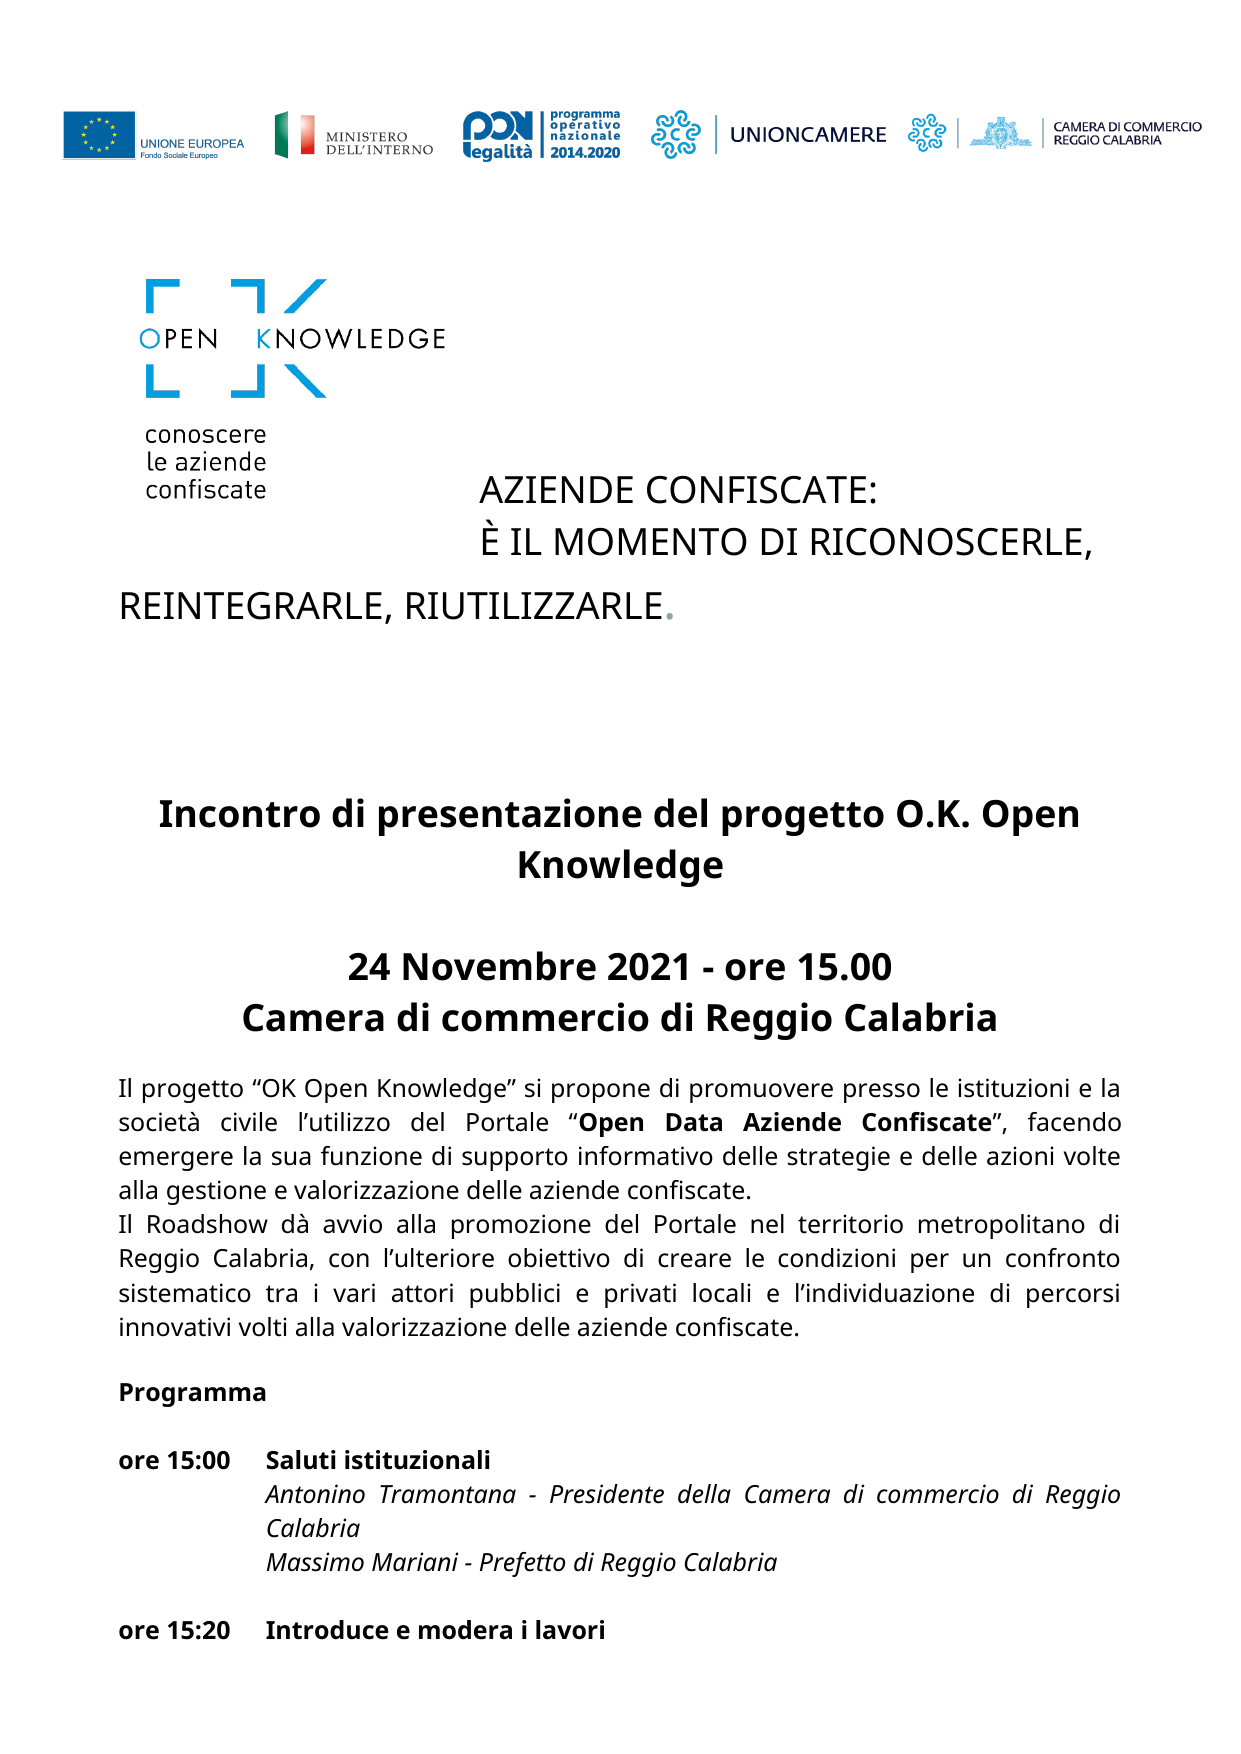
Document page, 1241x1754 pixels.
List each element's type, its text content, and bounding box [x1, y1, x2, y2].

text Il Roadshow dà avvio alla promozione del Portale nel territorio metropolitano di Reggio Calabria, con l’ulteriore obiettivo di creare le condizioni per un confronto sistematico tra i vari attori pubblici e privati locali e l’individuazione di percorsi innovativi volti alla valorizzazione delle aziende confiscate. [118, 1207, 1122, 1343]
text AZIENDE CONFISCATE: [118, 464, 1122, 515]
picture [62, 25, 1216, 246]
text Camera di commercio di Reggio Calabria [118, 991, 1122, 1042]
text Antonino Tramontana - Presidente della Camera di commercio di Reggio Calabria [266, 1477, 1122, 1545]
text ore 15:20 Introduce e modera i lavori [118, 1613, 1122, 1647]
text ore 15:00 Saluti istituzionali [118, 1443, 1122, 1477]
picture [123, 261, 461, 464]
text 24 Novembre 2021 - ore 15.00 [118, 940, 1122, 991]
text Incontro di presentazione del progetto O.K. Open Knowledge [118, 787, 1122, 889]
picture [678, 114, 686, 124]
text Programma [118, 1374, 1122, 1409]
text Il progetto “OK Open Knowledge” si propone di promuovere presso le istituzioni e la società civile l’utilizzo del Portale “Open Data Aziende Confiscate”, facendo emergere la sua funzione di supporto informativo delle strategie e delle azioni volte alla gestione e valorizzazione delle aziende confiscate. [118, 1071, 1122, 1207]
text È IL MOMENTO DI RICONOSCERLE, REINTEGRARLE, RIUTILIZZARLE. [118, 515, 1122, 634]
text Massimo Mariani - Prefetto di Reggio Calabria [266, 1545, 1122, 1579]
